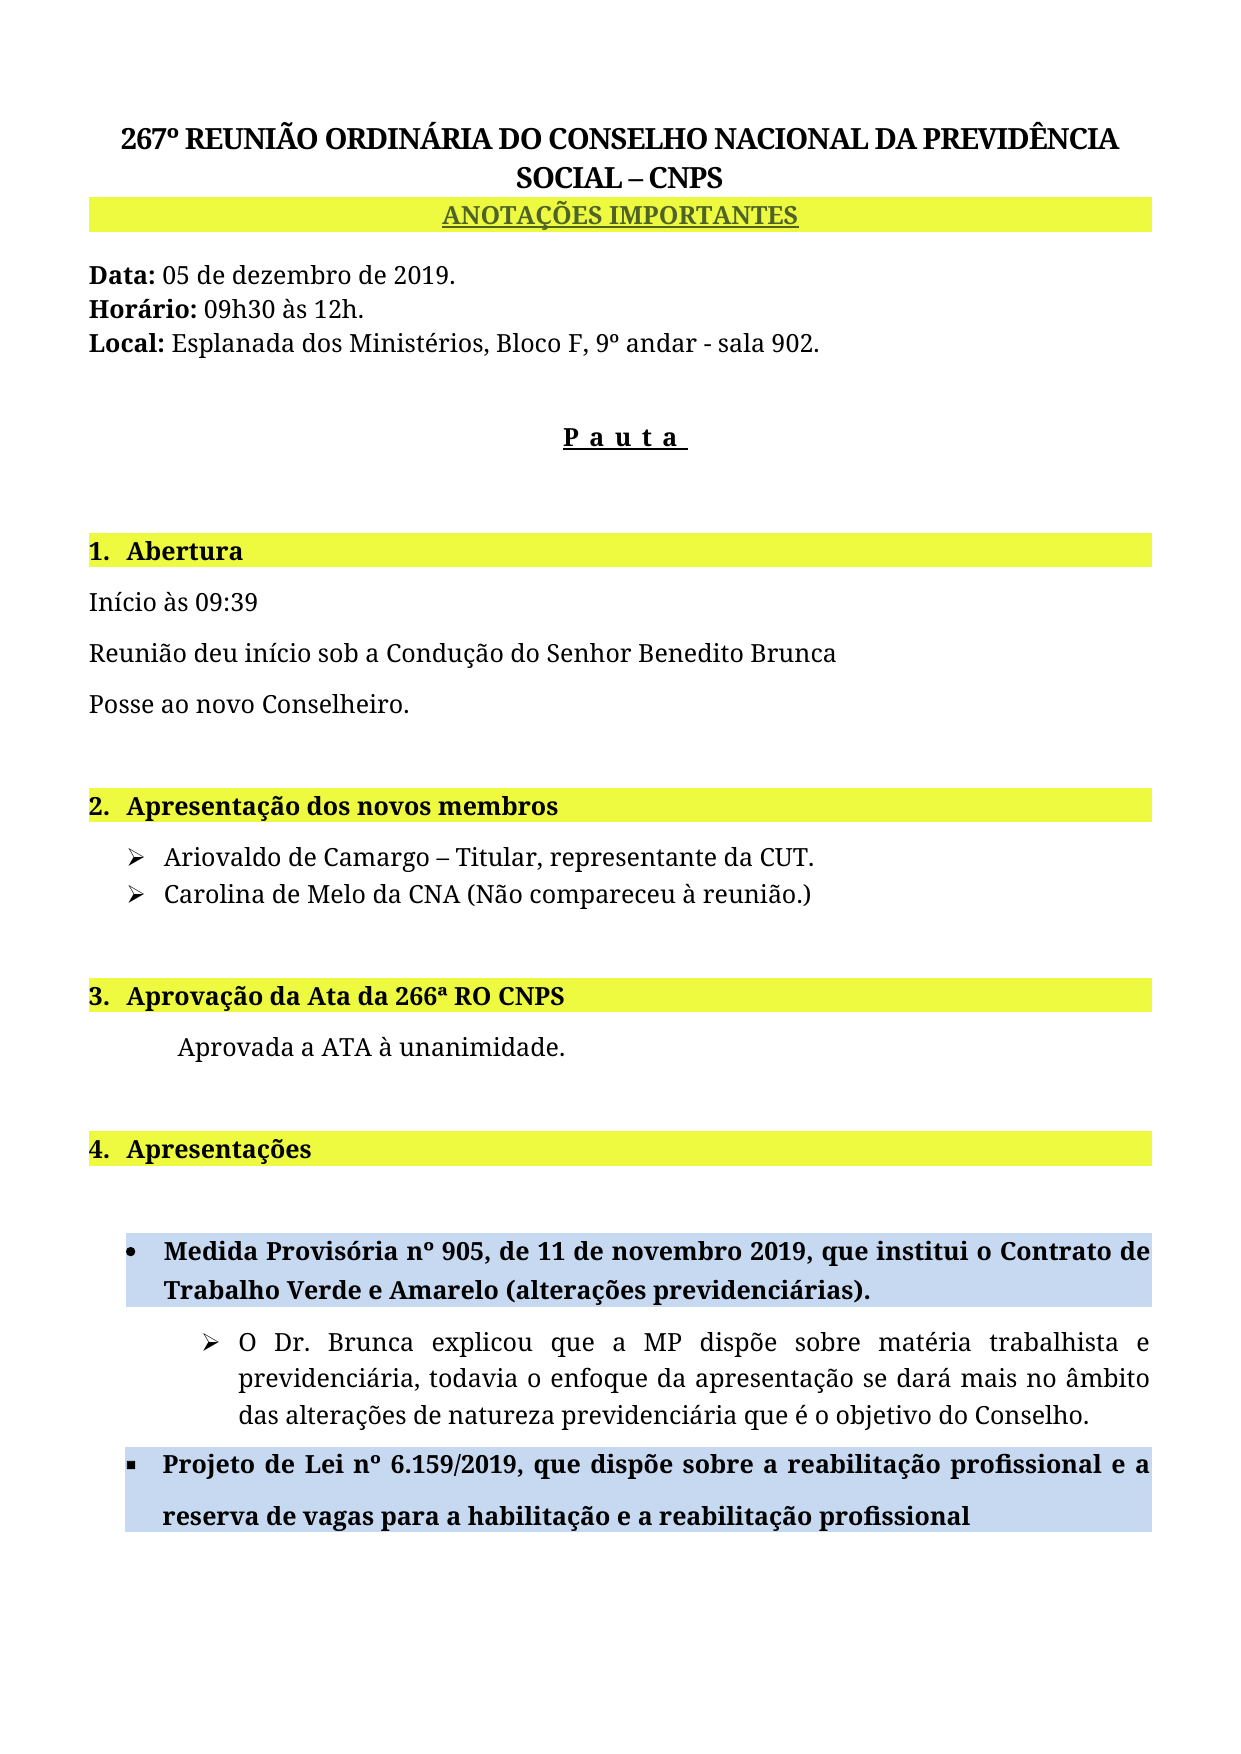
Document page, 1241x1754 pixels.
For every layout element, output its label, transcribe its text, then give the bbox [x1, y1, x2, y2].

text Horário: 09h30 às 12h. [89, 292, 1152, 326]
list Aprovação da Ata da 266ª RO CNPS [89, 978, 1152, 1012]
list O Dr. Brunca explicou que a MP dispõe sobre matéria trabalhista e previdenciária, todavia o enfoque da apresentação se dará mais no âmbito das alterações de natureza previdenciária que é o objetivo do Conselho. [201, 1324, 1152, 1432]
subtitle Pauta [89, 420, 1152, 454]
list Apresentação dos novos membros [89, 788, 1152, 822]
list Carolina de Melo da CNA (Não compareceu à reunião.) [126, 876, 1152, 910]
list Posse ao novo Conselheiro. [89, 686, 1152, 720]
text Local: Esplanada dos Ministérios, Bloco F, 9º andar - sala 902. [89, 326, 1152, 360]
list Aprovada a ATA à unanimidade. [126, 1029, 1152, 1063]
list Medida Provisória nº 905, de 11 de novembro 2019, que institui o Contrato de Trabalho Verde e Amarelo (alterações previdenciárias). [126, 1233, 1152, 1307]
list Abertura [89, 533, 1152, 567]
text Data: 05 de dezembro de 2019. [89, 257, 1152, 292]
list Reunião deu início sob a Condução do Senhor Benedito Brunca [89, 635, 1152, 669]
list Projeto de Lei nº 6.159/2019, que dispõe sobre a reabilitação profissional e a reserva de vagas para a habilitação e a reabilitação profissional [125, 1447, 1152, 1532]
list Ariovaldo de Camargo – Titular, representante da CUT. [126, 839, 1152, 873]
text ANOTAÇÕES IMPORTANTES [89, 197, 1152, 232]
list Apresentações [89, 1131, 1152, 1166]
list Início às 09:39 [89, 584, 1152, 618]
title 267º REUNIÃO ORDINÁRIA DO CONSELHO NACIONAL DA PREVIDÊNCIA SOCIAL – CNPS [89, 118, 1152, 197]
